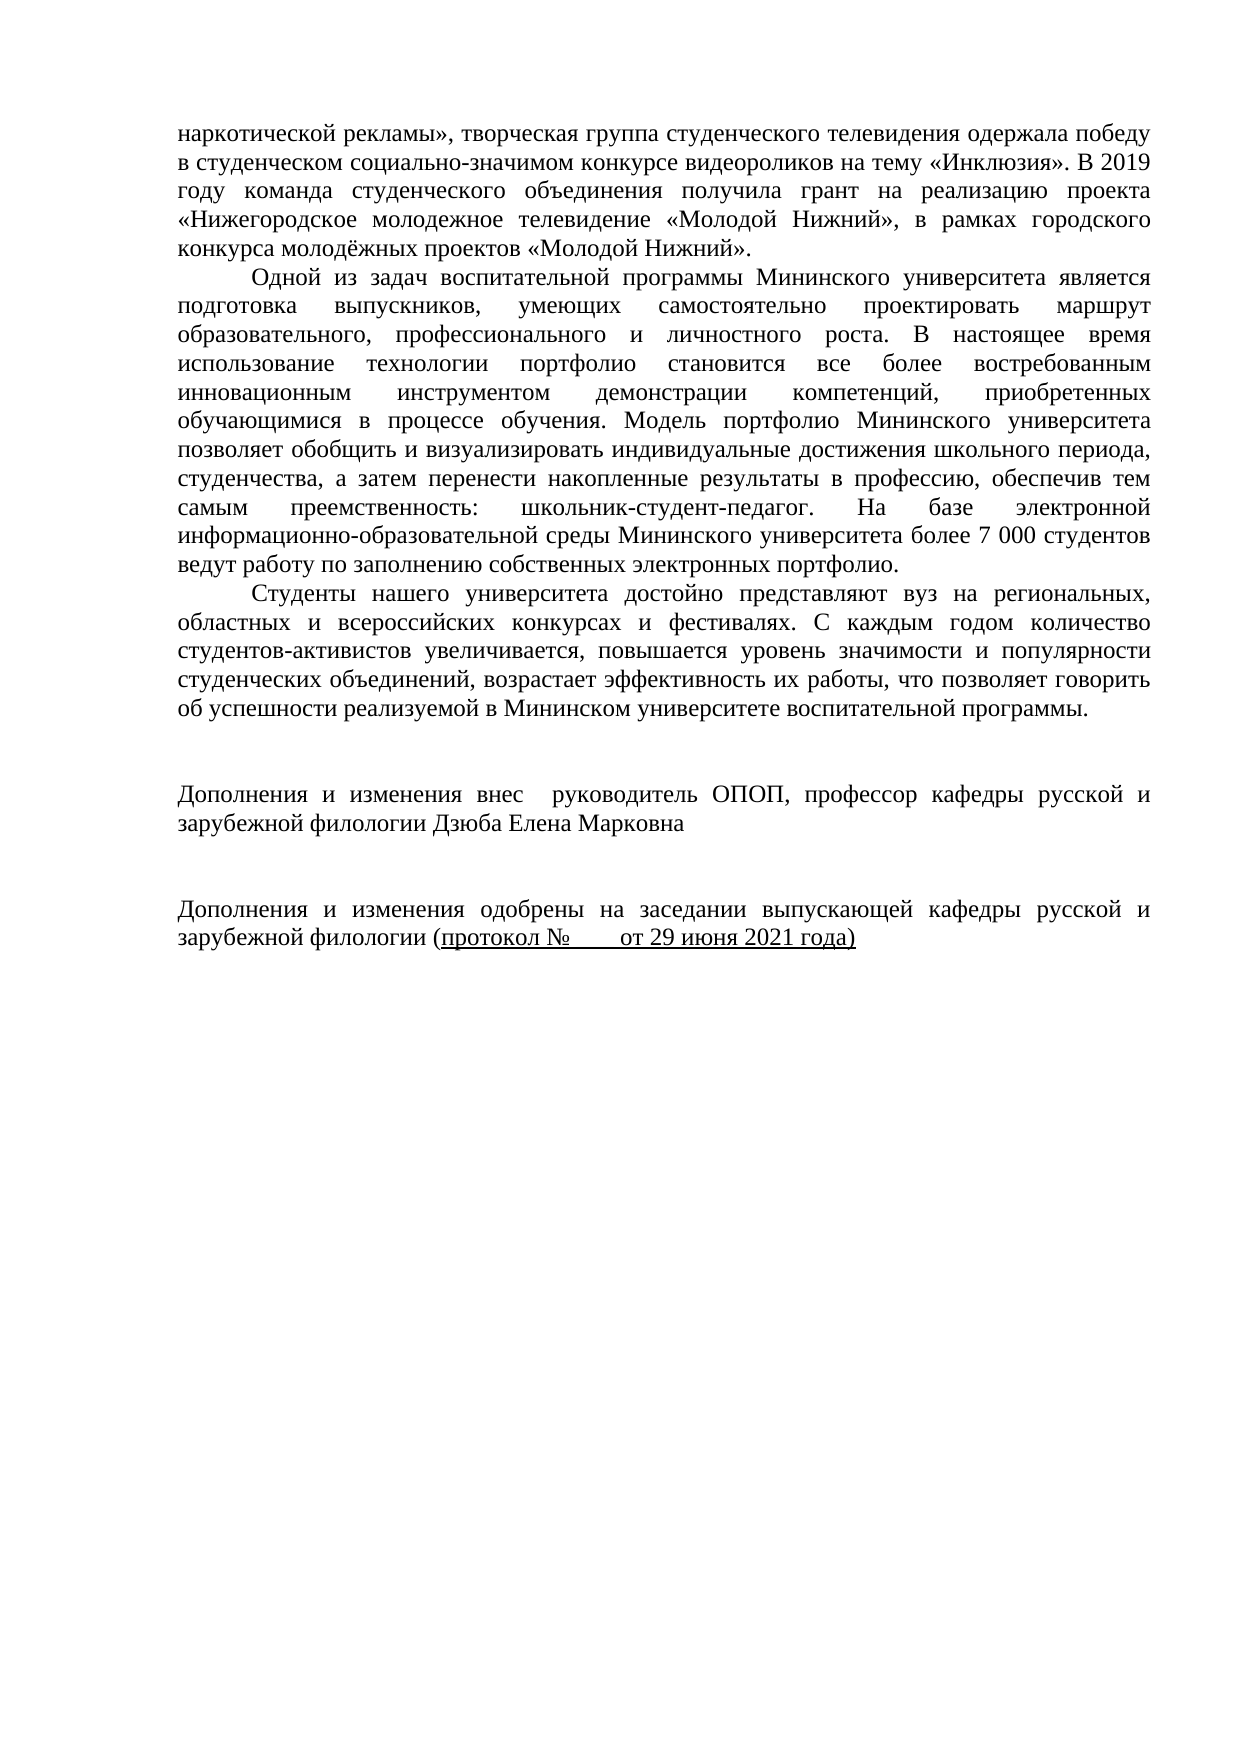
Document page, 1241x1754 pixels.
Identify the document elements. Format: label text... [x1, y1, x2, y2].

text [177, 118, 1152, 262]
text Дополнения и изменения внес руководитель ОПОП, профессор кафедры русской и зарубежной филологии Дзюба Елена Марковна [177, 779, 1152, 837]
text Дополнения и изменения одобрены на заседании выпускающей кафедры русской и зарубежной филологии (протокол № ___ от 29 июня 2021 года) [177, 894, 1152, 951]
text Студенты нашего университета достойно представляют вуз на региональных, областных и всероссийских конкурсах и фестивалях. С каждым годом количество студентов-активистов увеличивается, повышается уровень значимости и популярности студенческих объединений, возрастает эффективность их работы, что позволяет говорить об успешности реализуемой в Мининском университете воспитательной программы. [177, 578, 1152, 722]
text Одной из задач воспитательной программы Мининского университета является подготовка выпускников, умеющих самостоятельно проектировать маршрут образовательного, профессионального и личностного роста. В настоящее время использование технологии портфолио становится все более востребованным инновационным инструментом демонстрации компетенций, приобретенных обучающимися в процессе обучения. Модель портфолио Мининского университета позволяет обобщить и визуализировать индивидуальные достижения школьного периода, студенчества, а затем перенести накопленные результаты в профессию, обеспечив тем самым преемственность: школьник-студент-педагог. На базе электронной информационно-образовательной среды Мининского университета более 7 000 студентов ведут работу по заполнению собственных электронных портфолио. [177, 262, 1152, 578]
